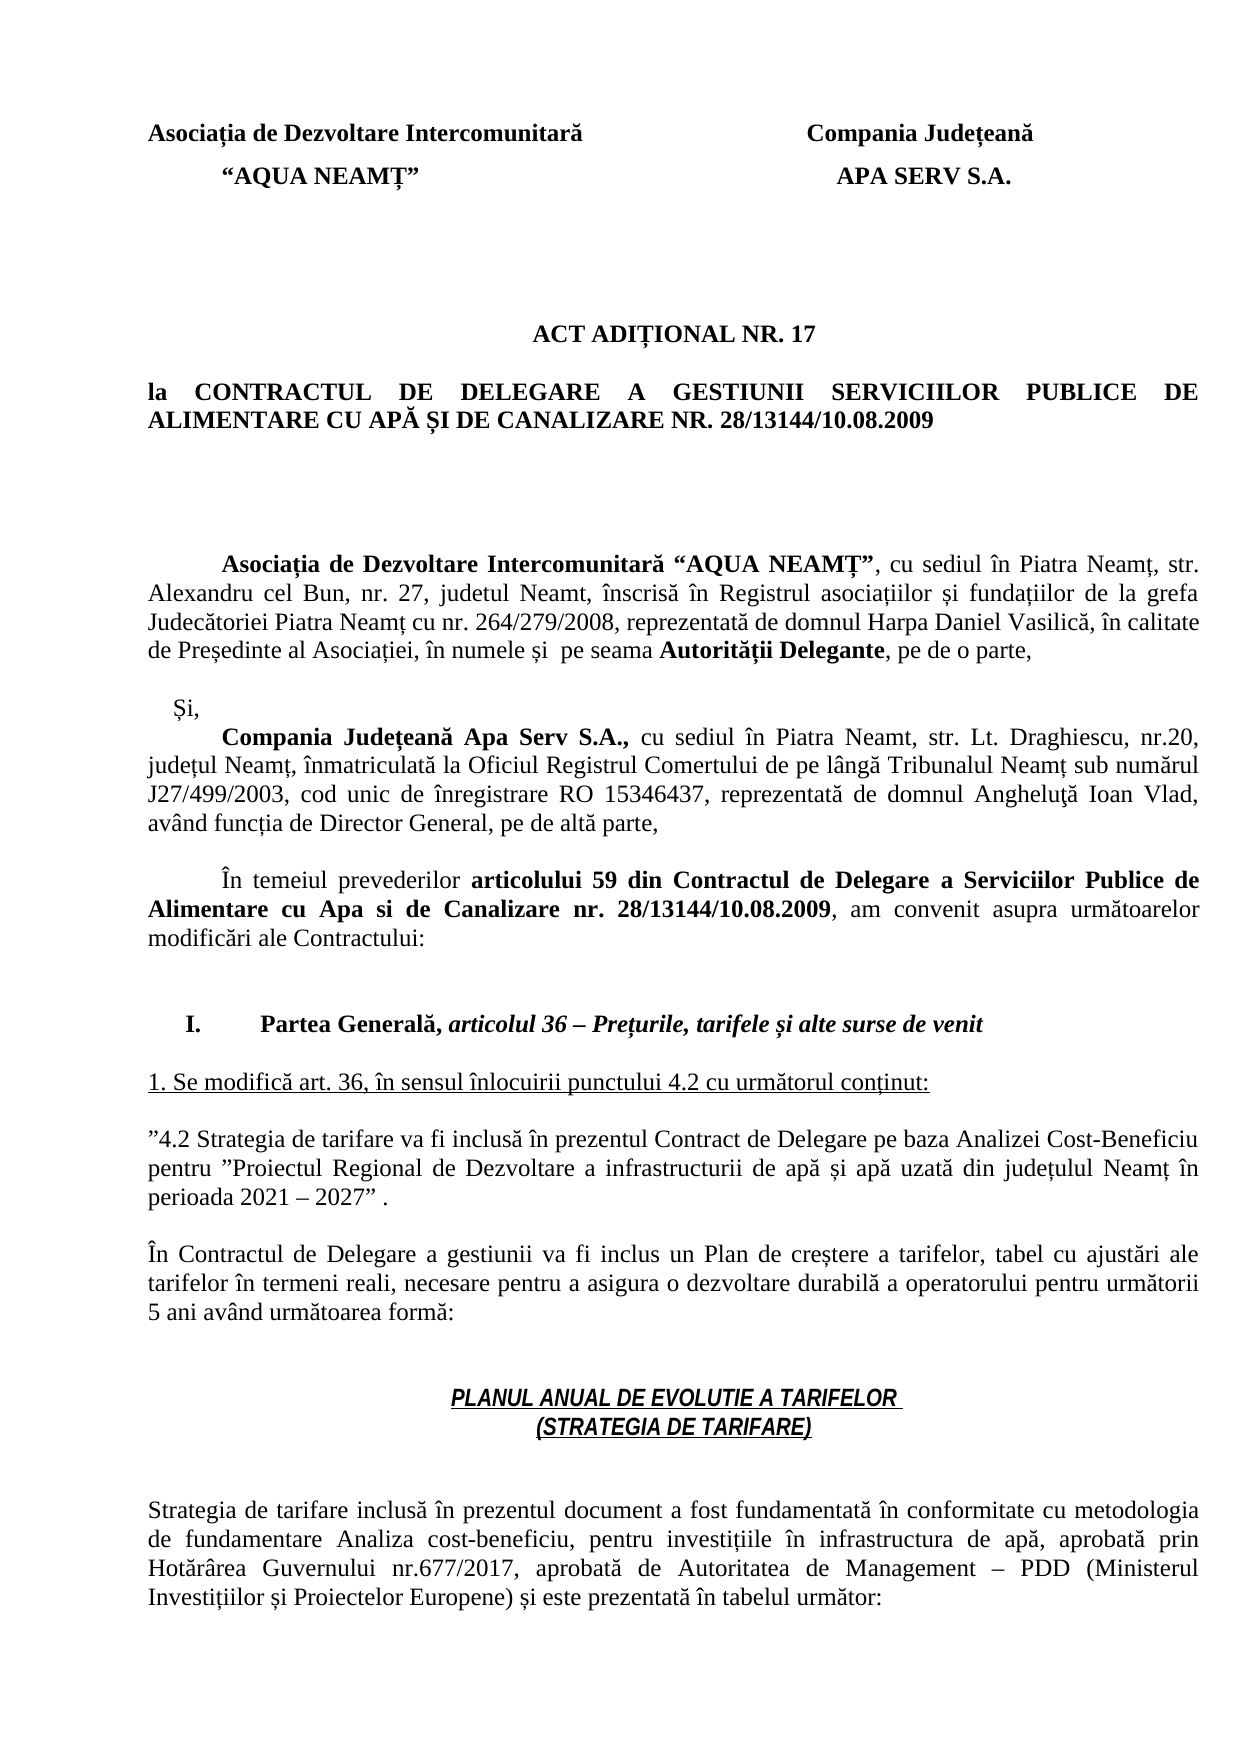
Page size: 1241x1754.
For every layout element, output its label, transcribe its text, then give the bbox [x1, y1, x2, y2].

text Asociația de Dezvoltare Intercomunitară Compania Județeană [148, 118, 1200, 147]
text la CONTRACTUL DE DELEGARE A GESTIUNII SERVICIILOR PUBLICE DE ALIMENTARE CU APĂ ȘI DE CANALIZARE NR. 28/13144/10.08.2009 [148, 377, 1200, 434]
list Partea Generală, articolul 36 – Prețurile, tarifele și alte surse de venit [185, 1009, 1200, 1038]
text În Contractul de Delegare a gestiunii va fi inclus un Plan de creștere a tarifelor, tabel cu ajustări ale tarifelor în termeni reali, necesare pentru a asigura o dezvoltare durabilă a operatorului pentru următorii 5 ani având următoarea formă: [148, 1239, 1200, 1326]
text “AQUA NEAMȚ” APA SERV S.A. [148, 161, 1200, 190]
text Strategia de tarifare inclusă în prezentul document a fost fundamentată în conformitate cu metodologia de fundamentare Analiza cost-beneficiu, pentru investițiile în infrastructura de apă, aprobată prin Hotărârea Guvernului nr.677/2017, aprobată de Autoritatea de Management – PDD (Ministerul Investițiilor și Proiectelor Europene) și este prezentată în tabelul următor: [148, 1495, 1200, 1610]
text Și, [148, 693, 1200, 722]
text În temeiul prevederilor articolului 59 din Contractul de Delegare a Serviciilor Publice de Alimentare cu Apa si de Canalizare nr. 28/13144/10.08.2009, am convenit asupra următoarelor modificări ale Contractului: [148, 866, 1200, 952]
text PLANUL ANUAL DE EVOLUTIE A TARIFELOR [148, 1383, 1200, 1412]
text ACT ADIȚIONAL NR. 17 [148, 319, 1200, 348]
text Asociația de Dezvoltare Intercomunitară “AQUA NEAMȚ”, cu sediul în Piatra Neamț, str. Alexandru cel Bun, nr. 27, judetul Neamt, înscrisă în Registrul asociațiilor și fundațiilor de la grefa Judecătoriei Piatra Neamț cu nr. 264/279/2008, reprezentată de domnul Harpa Daniel Vasilică, în calitate de Președinte al Asociației, în numele și pe seama Autorității Delegante, pe de o parte, [148, 549, 1200, 664]
text 1. Se modifică art. 36, în sensul înlocuirii punctului 4.2 cu următorul conținut: [148, 1067, 1200, 1096]
text ”4.2 Strategia de tarifare va fi inclusă în prezentul Contract de Delegare pe baza Analizei Cost-Beneficiu pentru ”Proiectul Regional de Dezvoltare a infrastructurii de apă și apă uzată din județulul Neamț în perioada 2021 – 2027” . [148, 1124, 1200, 1211]
text Compania Județeană Apa Serv S.A., cu sediul în Piatra Neamt, str. Lt. Draghiescu, nr.20, județul Neamț, înmatriculată la Oficiul Registrul Comertului de pe lângă Tribunalul Neamț sub numărul J27/499/2003, cod unic de înregistrare RO 15346437, reprezentată de domnul Angheluţă Ioan Vlad, având funcția de Director General, pe de altă parte, [148, 722, 1200, 837]
text (STRATEGIA DE TARIFARE) [148, 1412, 1200, 1440]
